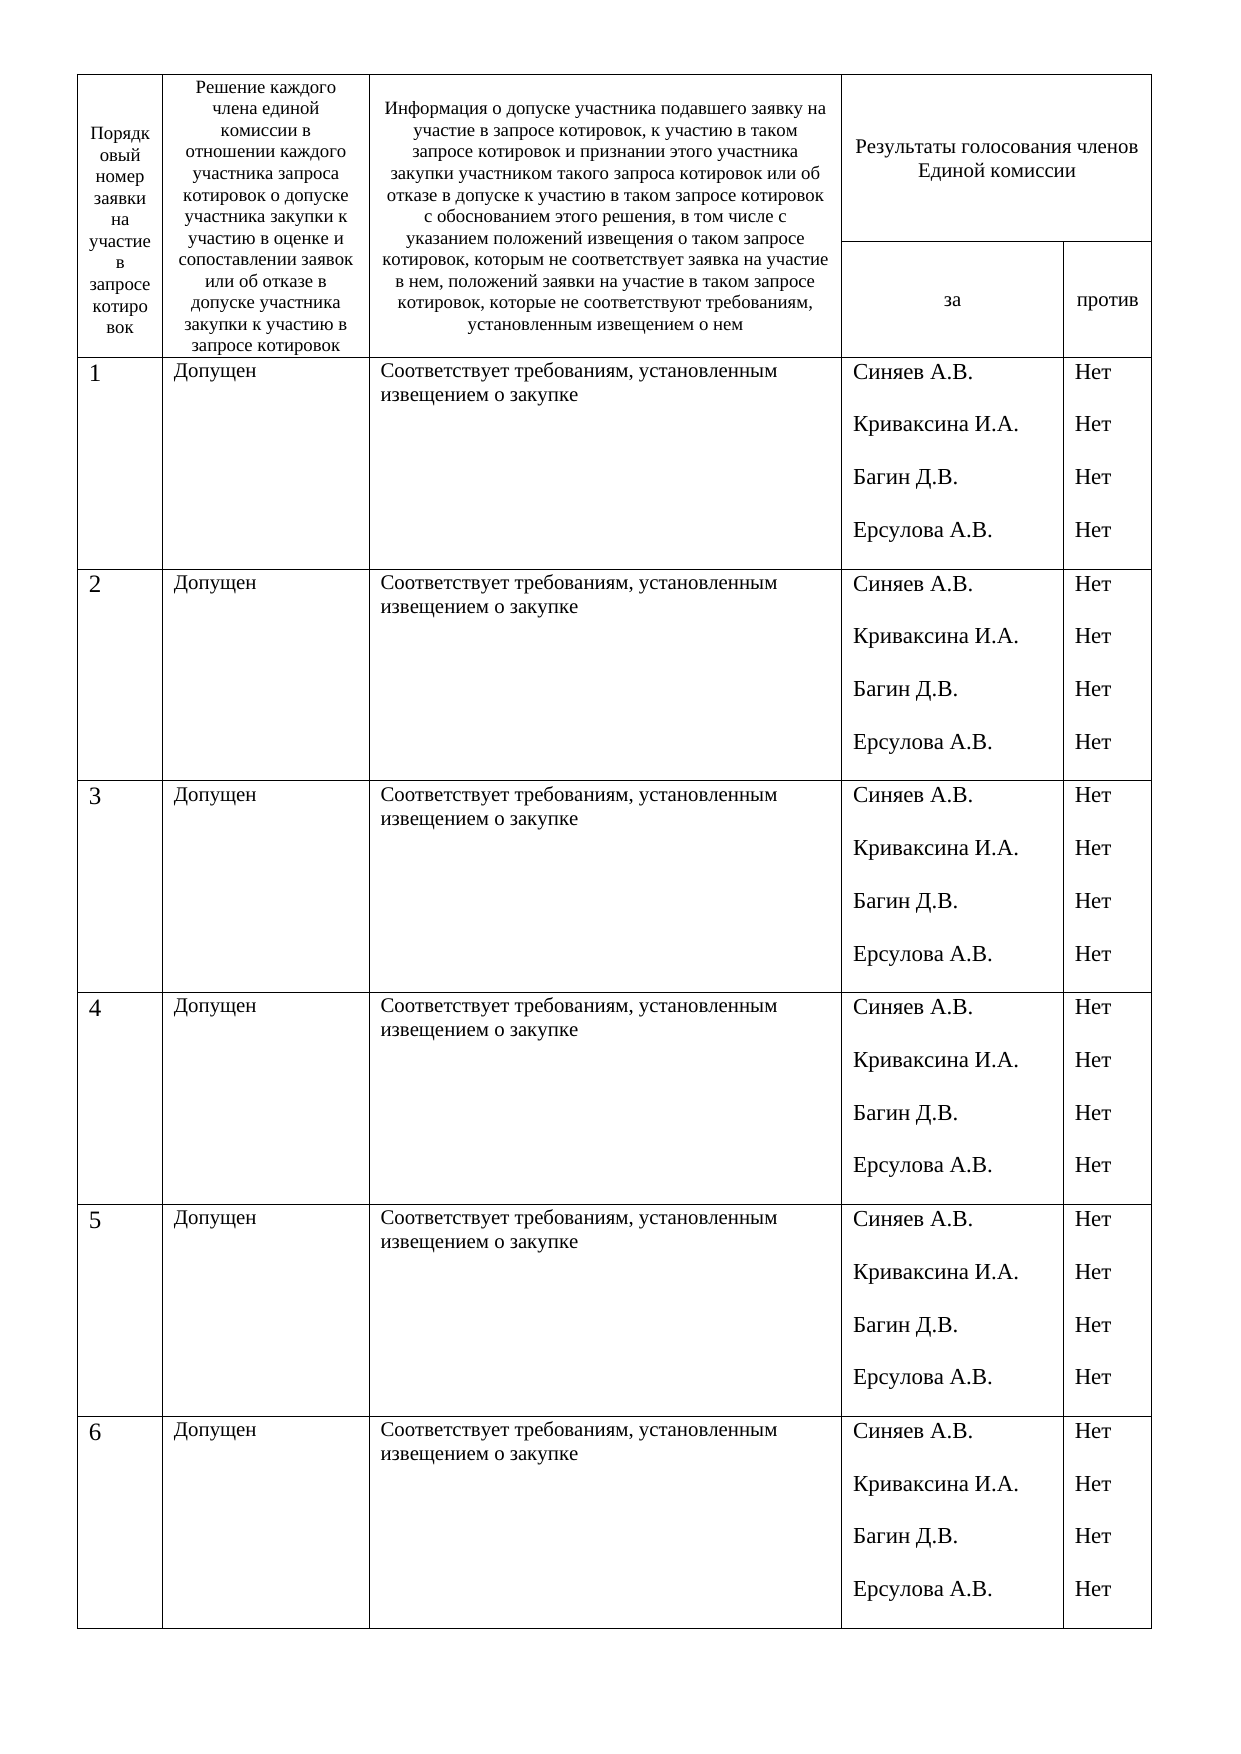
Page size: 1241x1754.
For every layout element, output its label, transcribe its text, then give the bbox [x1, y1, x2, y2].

table_cell Соответствует требованиям, установленным извещением о закупке [370, 781, 841, 992]
table_cell 1 [78, 358, 162, 568]
table_cell Допущен [163, 1417, 369, 1628]
table_cell 3 [78, 781, 162, 992]
table_cell 5 [78, 1205, 162, 1416]
table_cell 4 [78, 993, 162, 1204]
table_cell Нет Нет Нет Нет [1064, 993, 1151, 1204]
table_cell Нет Нет Нет Нет [1064, 1205, 1151, 1416]
table_header Порядковый номер заявки на участие в запросе котировок [78, 75, 162, 357]
table_header Решение каждого члена единой комиссии в отношении каждого участника запроса котировок о допуске участника закупки к участию в оценке и сопоставлении заявок или об отказе в допуске участника закупки к участию в запросе котировок [163, 75, 369, 357]
table_cell Нет Нет Нет Нет [1064, 358, 1151, 568]
table_cell Допущен [163, 1205, 369, 1416]
table_cell Соответствует требованиям, установленным извещением о закупке [370, 570, 841, 780]
table_cell Синяев А.В. Криваксина И.А. Багин Д.В. Ерсулова А.В. [842, 993, 1063, 1204]
table_cell Допущен [163, 358, 369, 568]
table_cell Синяев А.В. Криваксина И.А. Багин Д.В. Ерсулова А.В. [842, 1205, 1063, 1416]
table_cell Соответствует требованиям, установленным извещением о закупке [370, 358, 841, 568]
table_cell за [842, 242, 1063, 357]
table_cell Соответствует требованиям, установленным извещением о закупке [370, 993, 841, 1204]
table_cell Допущен [163, 570, 369, 780]
table_header Результаты голосования членов Единой комиссии [842, 75, 1151, 241]
table_cell Синяев А.В. Криваксина И.А. Багин Д.В. Ерсулова А.В. [842, 1417, 1063, 1628]
table_cell Нет Нет Нет Нет [1064, 570, 1151, 780]
table_cell Соответствует требованиям, установленным извещением о закупке [370, 1205, 841, 1416]
table_cell Допущен [163, 781, 369, 992]
table_cell Нет Нет Нет Нет [1064, 781, 1151, 992]
table_cell Допущен [163, 993, 369, 1204]
table_cell против [1064, 242, 1151, 357]
table_cell 6 [78, 1417, 162, 1628]
table_cell Синяев А.В. Криваксина И.А. Багин Д.В. Ерсулова А.В. [842, 358, 1063, 568]
table_cell 2 [78, 570, 162, 780]
table_cell Синяев А.В. Криваксина И.А. Багин Д.В. Ерсулова А.В. [842, 781, 1063, 992]
table_cell Синяев А.В. Криваксина И.А. Багин Д.В. Ерсулова А.В. [842, 570, 1063, 780]
table_cell Нет Нет Нет Нет [1064, 1417, 1151, 1628]
table_cell Соответствует требованиям, установленным извещением о закупке [370, 1417, 841, 1628]
table_header Информация о допуске участника подавшего заявку на участие в запросе котировок, к участию в таком запросе котировок и признании этого участника закупки участником такого запроса котировок или об отказе в допуске к участию в таком запросе котировок с обоснованием этого решения, в том числе с указанием положений извещения о таком запросе котировок, которым не соответствует заявка на участие в нем, положений заявки на участие в таком запросе котировок, которые не соответствуют требованиям, установленным извещением о нем [370, 75, 841, 357]
